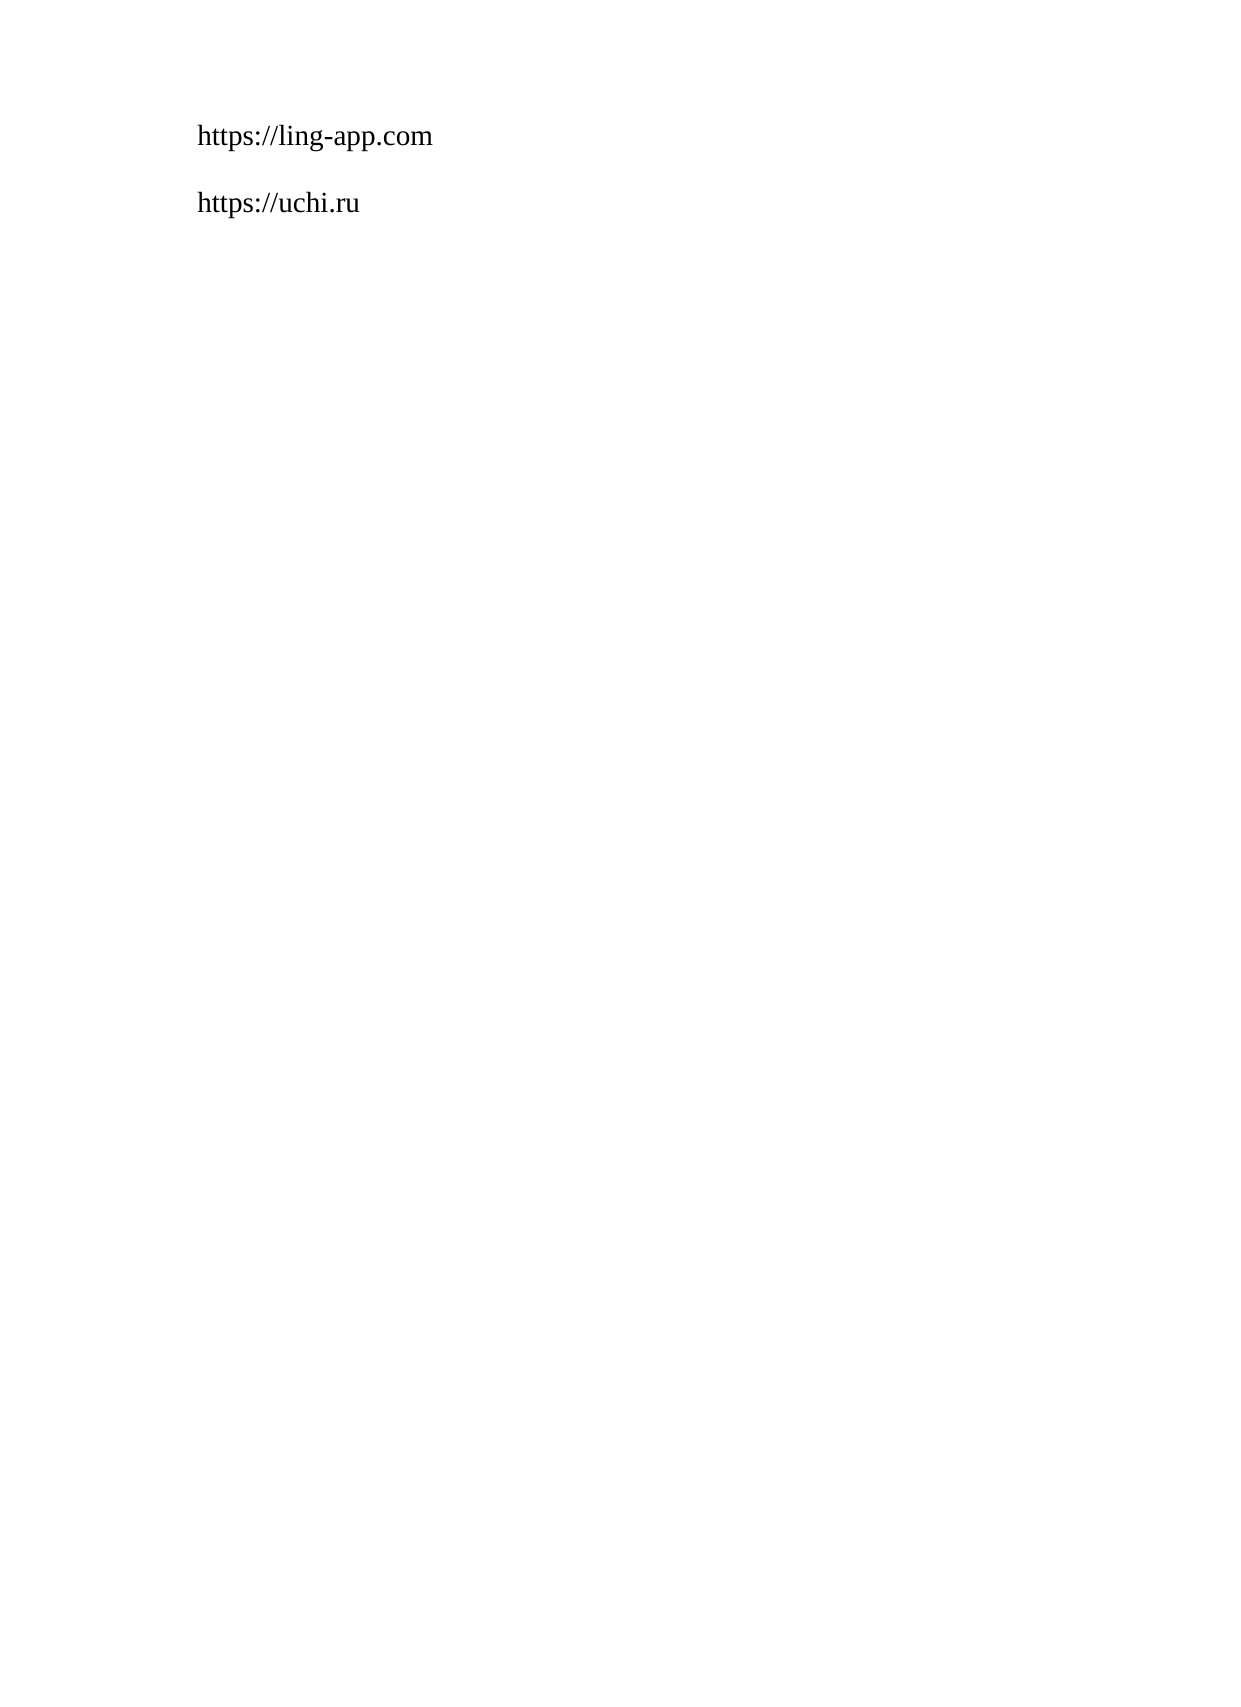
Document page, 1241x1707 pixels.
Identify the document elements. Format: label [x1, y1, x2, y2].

text [190, 118, 1152, 286]
